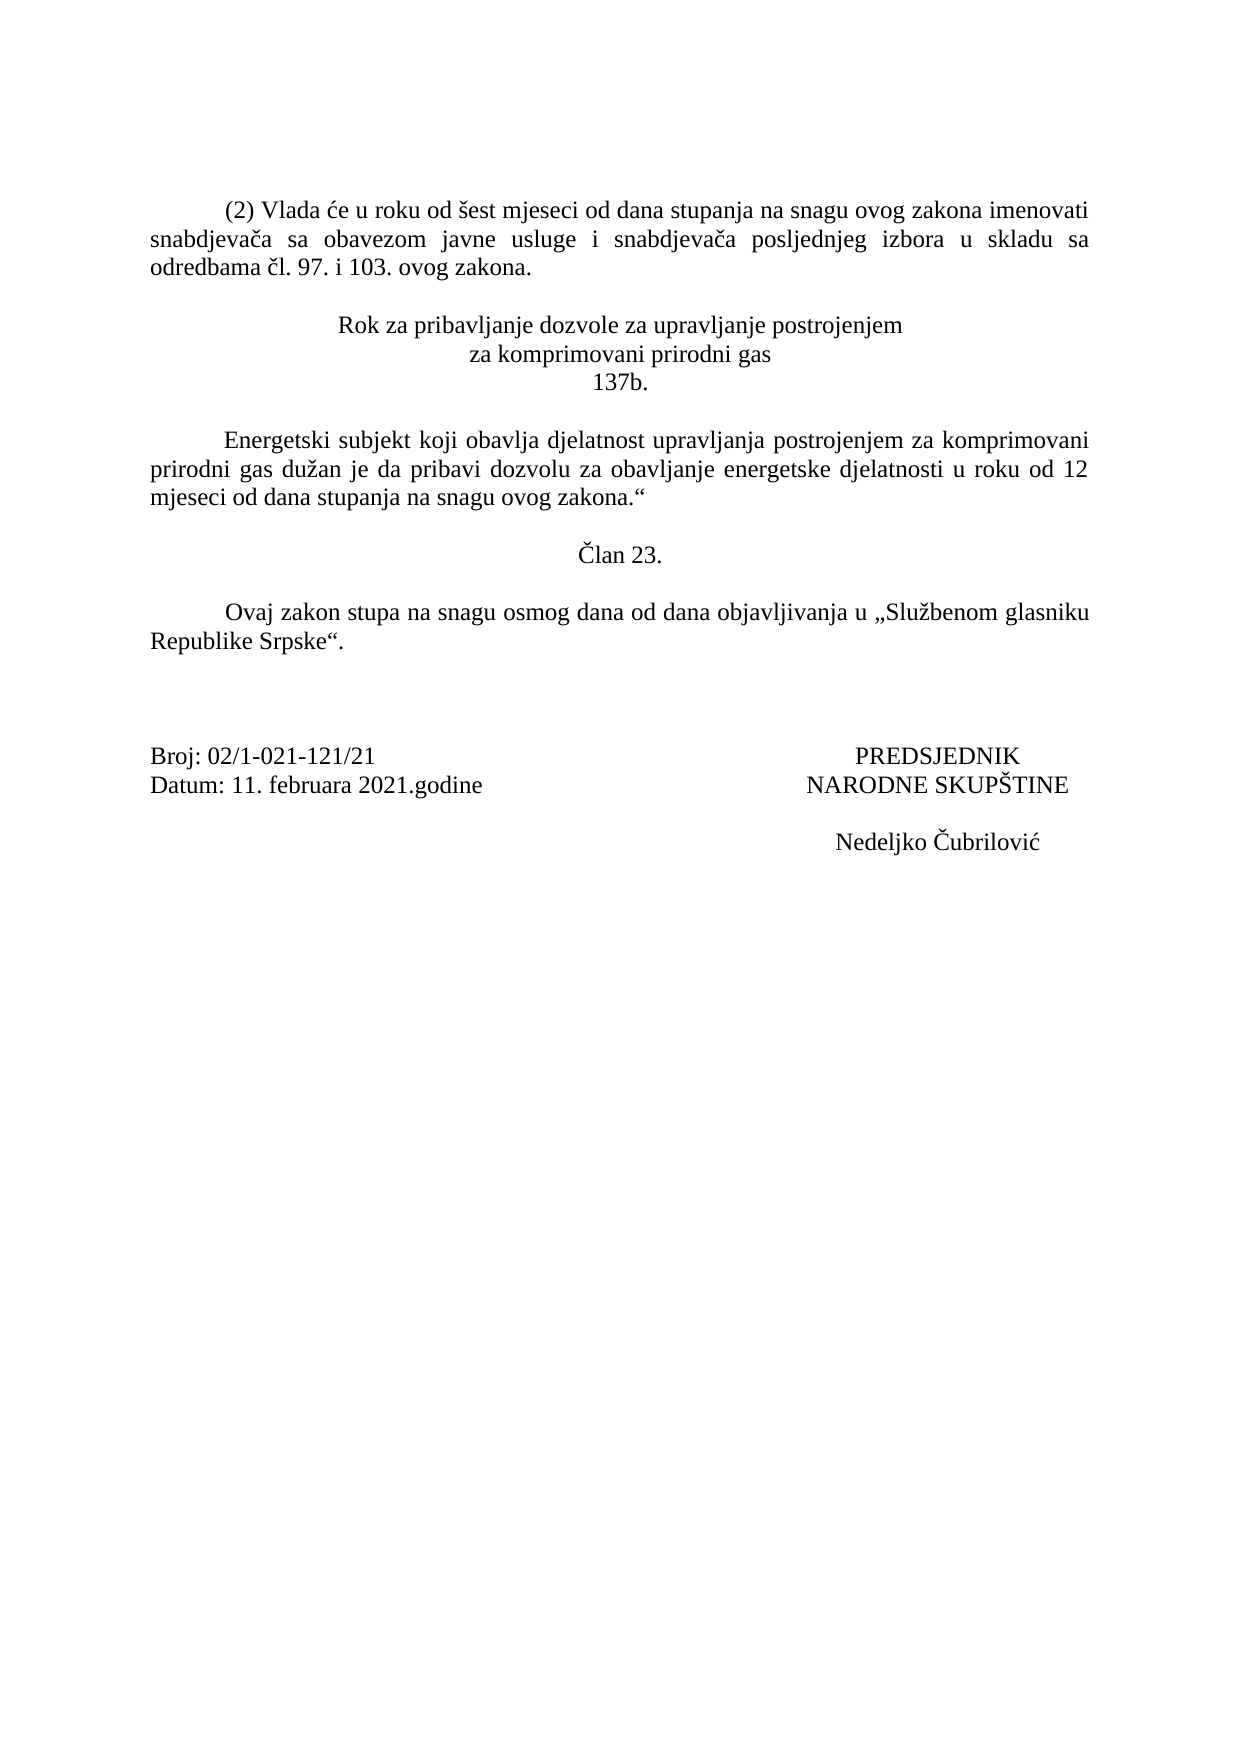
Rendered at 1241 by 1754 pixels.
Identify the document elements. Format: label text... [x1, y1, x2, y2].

text Energetski subjekt koji obavlja djelatnost upravljanja postrojenjem za komprimovani prirodni gas dužan je da pribavi dozvolu za obavljanje energetske djelatnosti u roku od 12 mjeseci od dana stupanja na snagu ovog zakona.“ [150, 425, 1090, 511]
text 137b. [150, 367, 1090, 396]
text Član 23. [150, 540, 1090, 569]
text Broj: 02/1-021-121/21 PREDSJEDNIK [150, 741, 1090, 770]
text Rok za pribavljanje dozvole za upravljanje postrojenjem [150, 310, 1090, 339]
text Ovaj zakon stupa na snagu osmog dana od dana objavljivanja u „Službenom glasniku Republike Srpske“. [150, 597, 1090, 655]
text Nedeljko Čubrilović [150, 827, 1090, 856]
text Datum: 11. februara 2021.godine NARODNE SKUPŠTINE [150, 770, 1090, 799]
text (2) Vlada će u roku od šest mjeseci od dana stupanja na snagu ovog zakona imenovati snabdjevača sa obavezom javne usluge i snabdjevača posljednjeg izbora u skladu sa odredbama čl. 97. i 103. ovog zakona. [150, 195, 1090, 281]
text za komprimovani prirodni gas [150, 339, 1090, 367]
